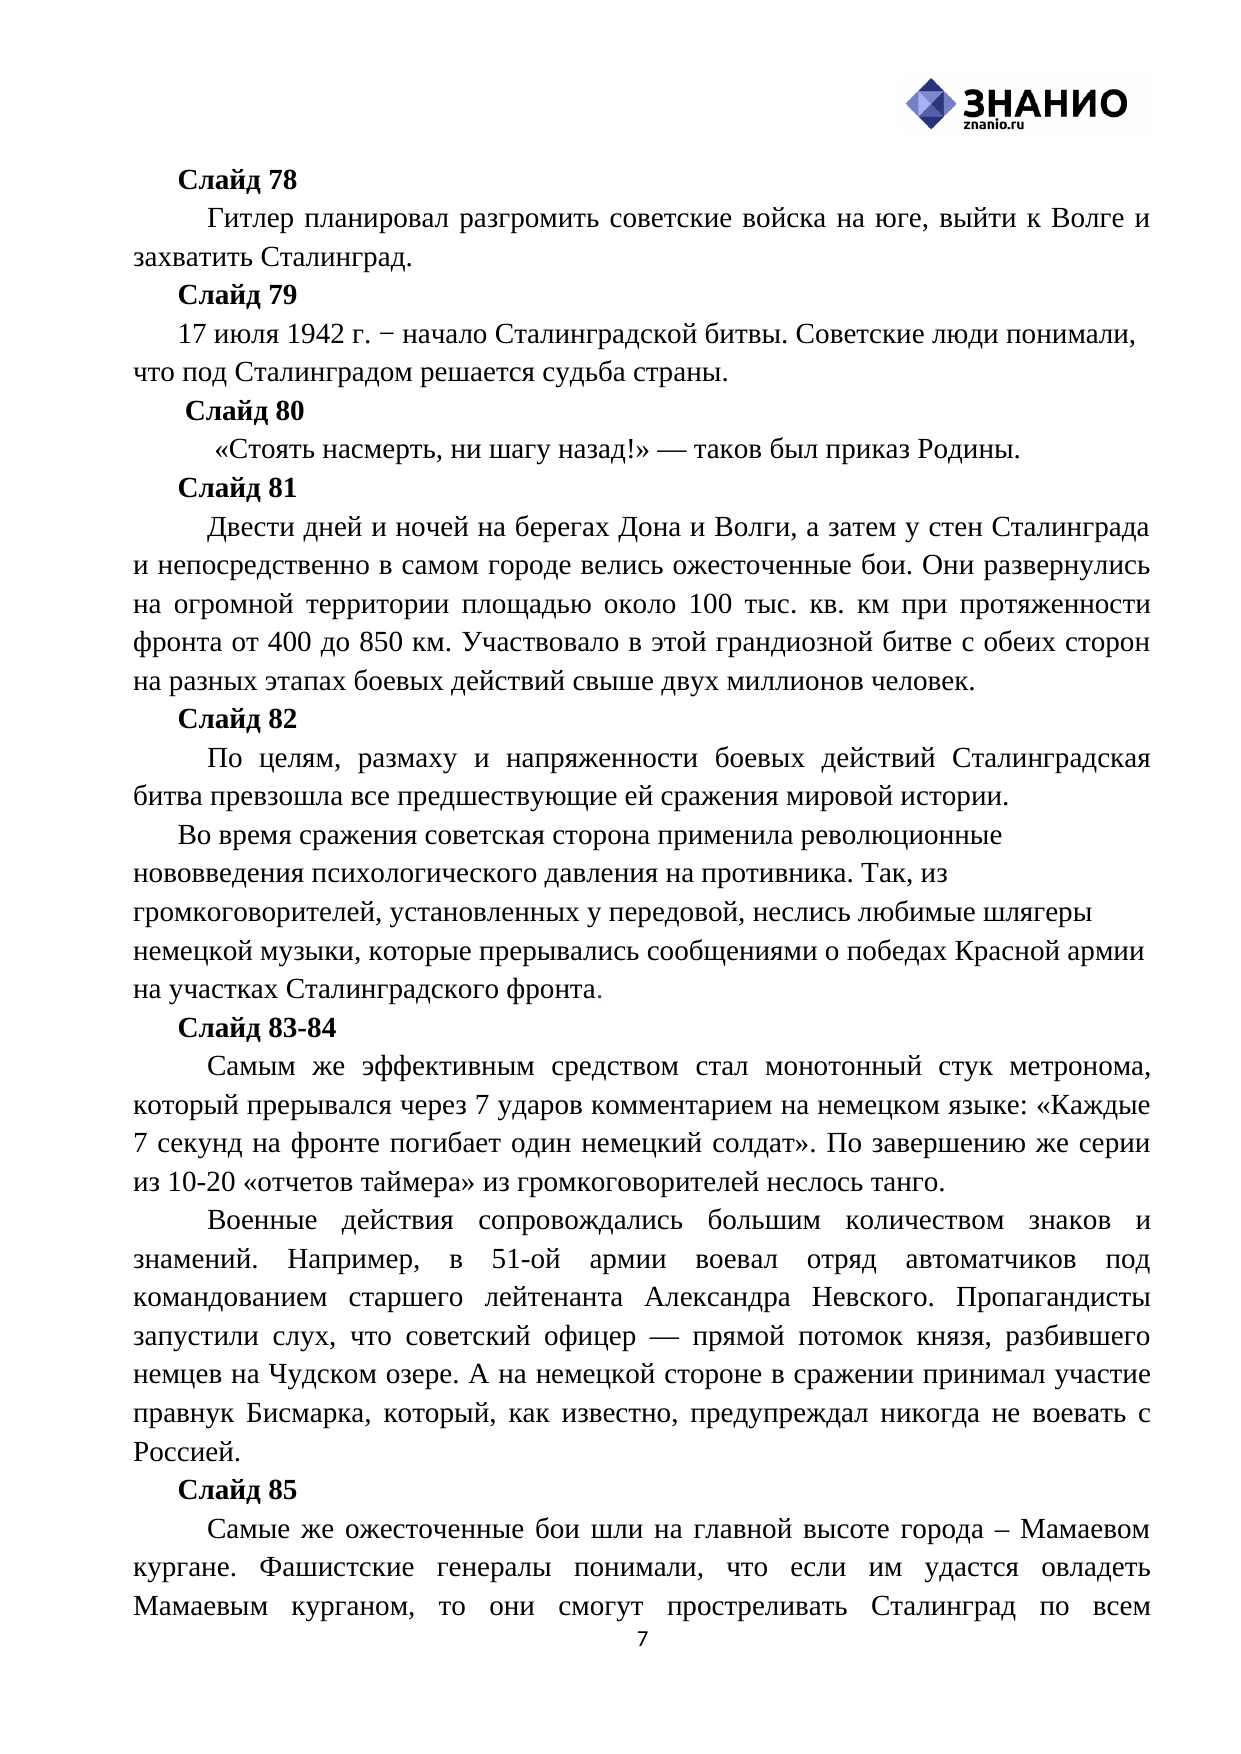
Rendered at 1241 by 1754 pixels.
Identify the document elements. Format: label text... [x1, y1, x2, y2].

text Во время сражения советская сторона применила революционные нововведения психологического давления на противника. Так, из громкоговорителей, установленных у передовой, неслись любимые шлягеры немецкой музыки, которые прерывались сообщениями о победах Красной армии на участках Сталинградского фронта. [133, 817, 1152, 1005]
text Военные действия сопровождались большим количеством знаков и знамений. Например, в 51-ой армии воевал отряд автоматчиков под командованием старшего лейтенанта Александра Невского. Пропагандисты запустили слух, что советский офицер — прямой потомок князя, разбившего немцев на Чудском озере. А на немецкой стороне в сражении принимал участие правнук Бисмарка, который, как известно, предупреждал никогда не воевать с Россией. [133, 1202, 1152, 1467]
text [133, 1511, 1152, 1621]
text Слайд 83-84 [133, 1010, 1152, 1043]
text 17 июля 1942 г. − начало Сталинградской битвы. Советские люди понимали, что под Сталинградом решается судьба страны. [133, 316, 1152, 388]
text Слайд 80 [133, 393, 1152, 427]
text По целям, размаху и напряженности боевых действий Сталинградская битва превзошла все предшествующие ей сражения мировой истории. [133, 740, 1152, 812]
text «Стоять насмерть, ни шагу назад!» — таков был приказ Родины. [133, 432, 1152, 465]
text Слайд 81 [133, 470, 1152, 504]
text Слайд 78 [133, 162, 1152, 195]
text Гитлер планировал разгромить советские войска на юге, выйти к Волге и захватить Сталинград. [133, 200, 1152, 272]
text Слайд 82 [133, 701, 1152, 735]
picture [898, 73, 1152, 134]
text Самым же эффективным средством стал монотонный стук метронома, который прерывался через 7 ударов комментарием на немецком языке: «Каждые 7 секунд на фронте погибает один немецкий солдат». По завершению же серии из 10-20 «отчетов таймера» из громкоговорителей неслось танго. [133, 1048, 1152, 1197]
text Слайд 85 [133, 1472, 1152, 1506]
text Слайд 79 [133, 277, 1152, 311]
text Двести дней и ночей на берегах Дона и Волги, а затем у стен Сталинграда и непосредственно в самом городе велись ожесточенные бои. Они развернулись на огромной территории площадью около 100 тыс. кв. км при протяженности фронта от 400 до 850 км. Участвовало в этой грандиозной битве с обеих сторон на разных этапах боевых действий свыше двух миллионов человек. [133, 509, 1152, 696]
